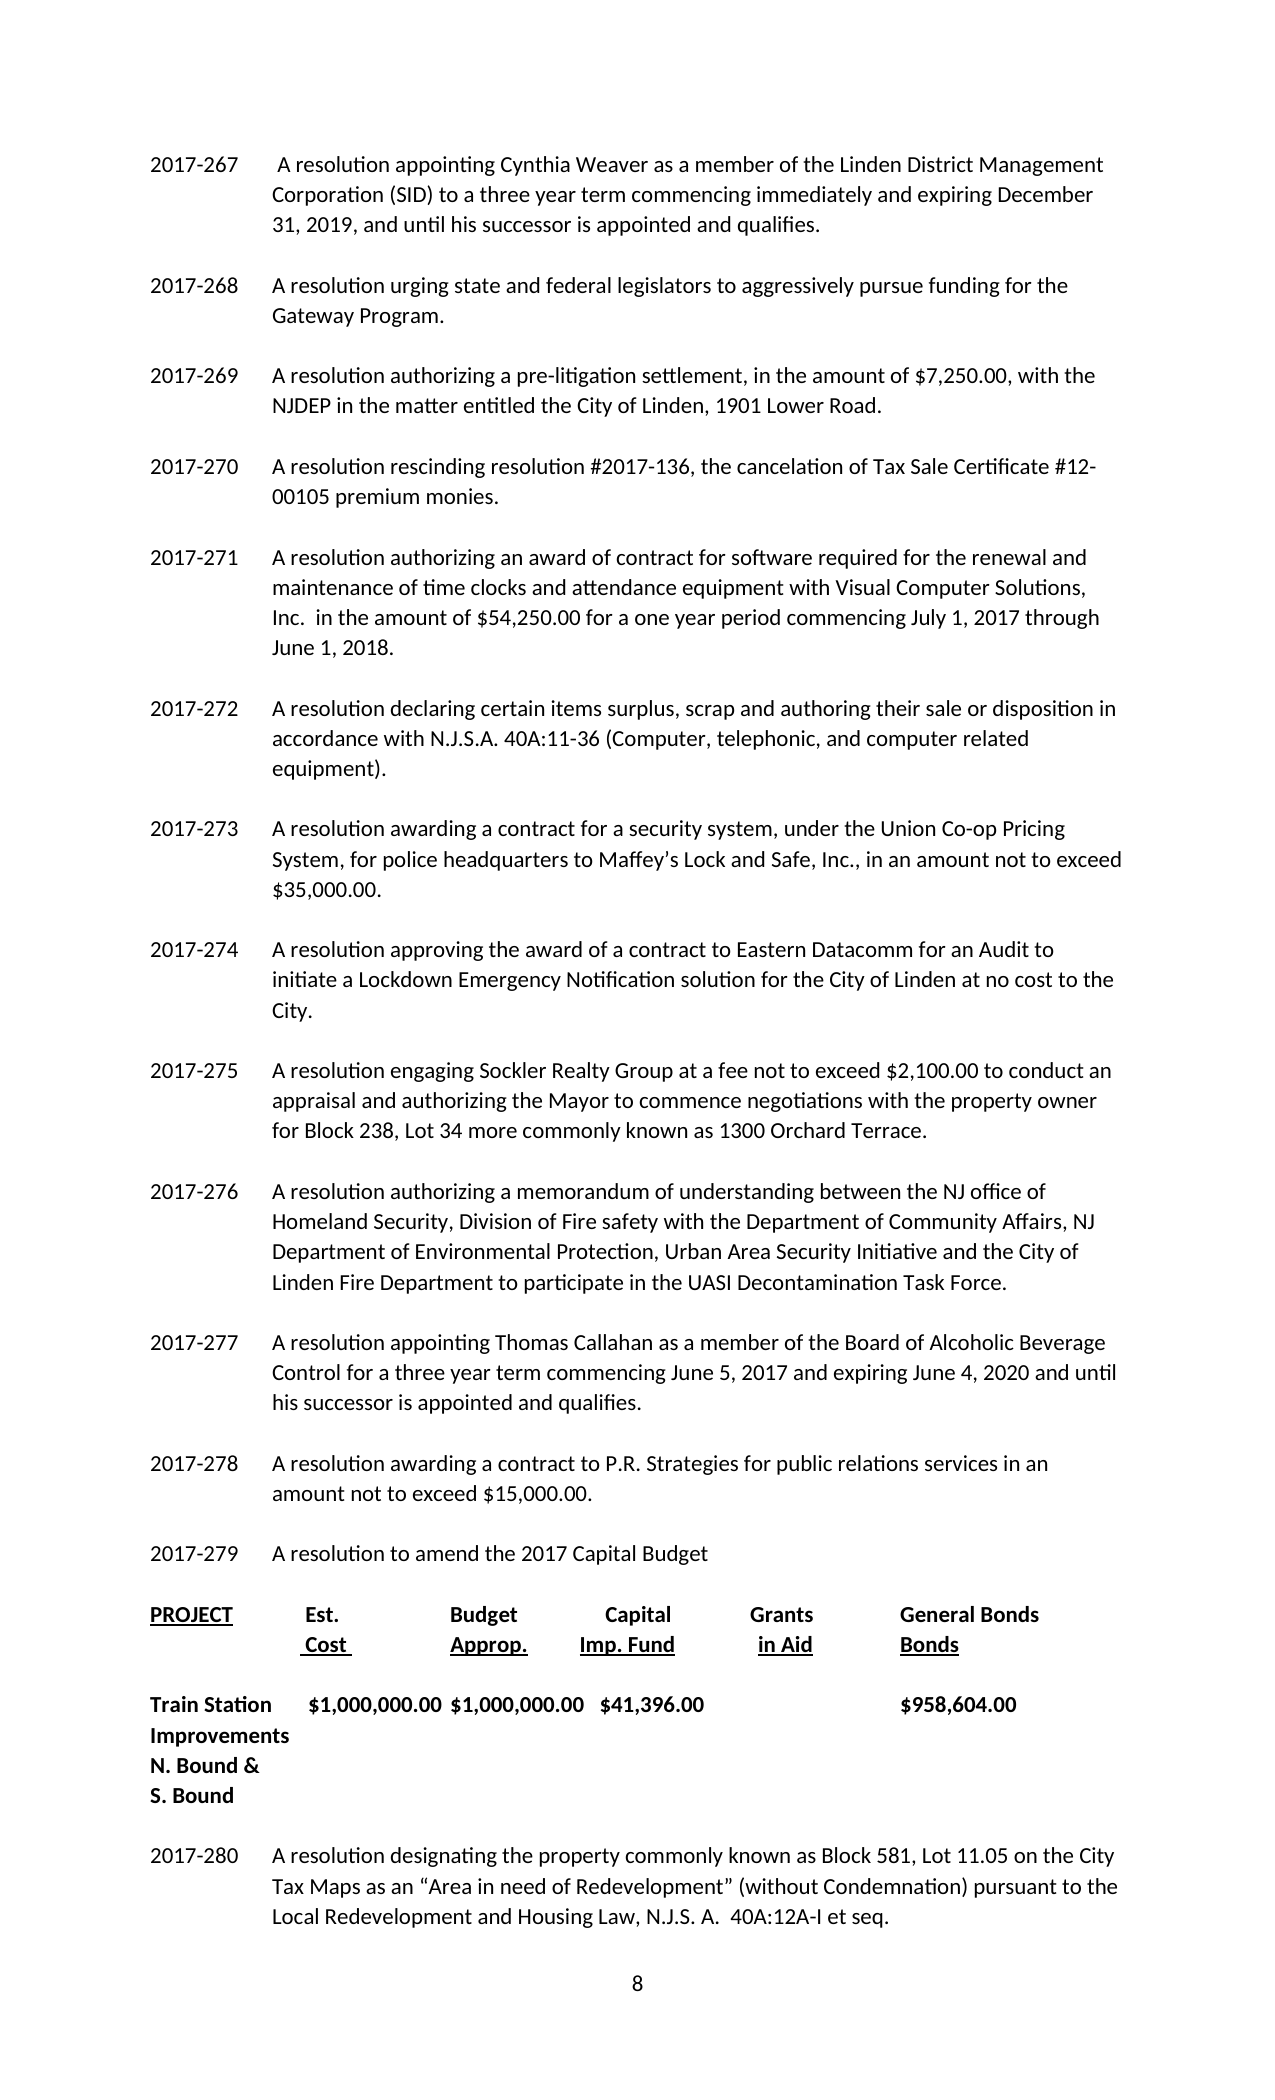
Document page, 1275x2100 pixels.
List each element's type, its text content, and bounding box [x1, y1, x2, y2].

text Improvements [150, 1721, 1125, 1749]
list A resolution declaring certain items surplus, scrap and authoring their sale or disposition in accordance with N.J.S.A. 40A:11-36 (Computer, telephonic, and computer related equipment). [150, 694, 1125, 782]
text N. Bound & [150, 1751, 1125, 1779]
list A resolution awarding a contract for a security system, under the Union Co-op Pricing System, for police headquarters to Maffey’s Lock and Safe, Inc., in an amount not to exceed $35,000.00. [150, 814, 1125, 903]
list A resolution approving the award of a contract to Eastern Datacomm for an Audit to initiate a Lockdown Emergency Notification solution for the City of Linden at no cost to the City. [150, 935, 1125, 1024]
list A resolution appointing Thomas Callahan as a member of the Board of Alcoholic Beverage Control for a three year term commencing June 5, 2017 and expiring June 4, 2020 and until his successor is appointed and qualifies. [150, 1328, 1125, 1417]
text Train Station $1,000,000.00 $1,000,000.00 $41,396.00 $958,604.00 [150, 1691, 1125, 1719]
list A resolution authorizing a pre-litigation settlement, in the amount of $7,250.00, with the NJDEP in the matter entitled the City of Linden, 1901 Lower Road. [150, 361, 1125, 420]
list A resolution engaging Sockler Realty Group at a fee not to exceed $2,100.00 to conduct an appraisal and authorizing the Mayor to commence negotiations with the property owner for Block 238, Lot 34 more commonly known as 1300 Orchard Terrace. [150, 1056, 1125, 1145]
list A resolution appointing Cynthia Weaver as a member of the Linden District Management Corporation (SID) to a three year term commencing immediately and expiring December 31, 2019, and until his successor is appointed and qualifies. [150, 150, 1125, 238]
text PROJECT Est. Budget Capital Grants General Bonds [150, 1600, 1125, 1628]
text Cost Approp. Imp. Fund in Aid Bonds [150, 1630, 1125, 1658]
list A resolution rescinding resolution #2017-136, the cancelation of Tax Sale Certificate #12-00105 premium monies. [150, 452, 1125, 510]
list A resolution to amend the 2017 Capital Budget [150, 1539, 1125, 1568]
text S. Bound [150, 1781, 1125, 1809]
list A resolution awarding a contract to P.R. Strategies for public relations services in an amount not to exceed $15,000.00. [150, 1449, 1125, 1507]
list A resolution designating the property commonly known as Block 581, Lot 11.05 on the City Tax Maps as an “Area in need of Redevelopment” (without Condemnation) pursuant to the Local Redevelopment and Housing Law, N.J.S. A. 40A:12A-I et seq. [150, 1842, 1125, 1930]
list A resolution authorizing an award of contract for software required for the renewal and maintenance of time clocks and attendance equipment with Visual Computer Solutions, Inc. in the amount of $54,250.00 for a one year period commencing July 1, 2017 through June 1, 2018. [150, 543, 1125, 661]
list A resolution authorizing a memorandum of understanding between the NJ office of Homeland Security, Division of Fire safety with the Department of Community Affairs, NJ Department of Environmental Protection, Urban Area Security Initiative and the City of Linden Fire Department to participate in the UASI Decontamination Task Force. [150, 1177, 1125, 1296]
list A resolution urging state and federal legislators to aggressively pursue funding for the Gateway Program. [150, 271, 1125, 329]
